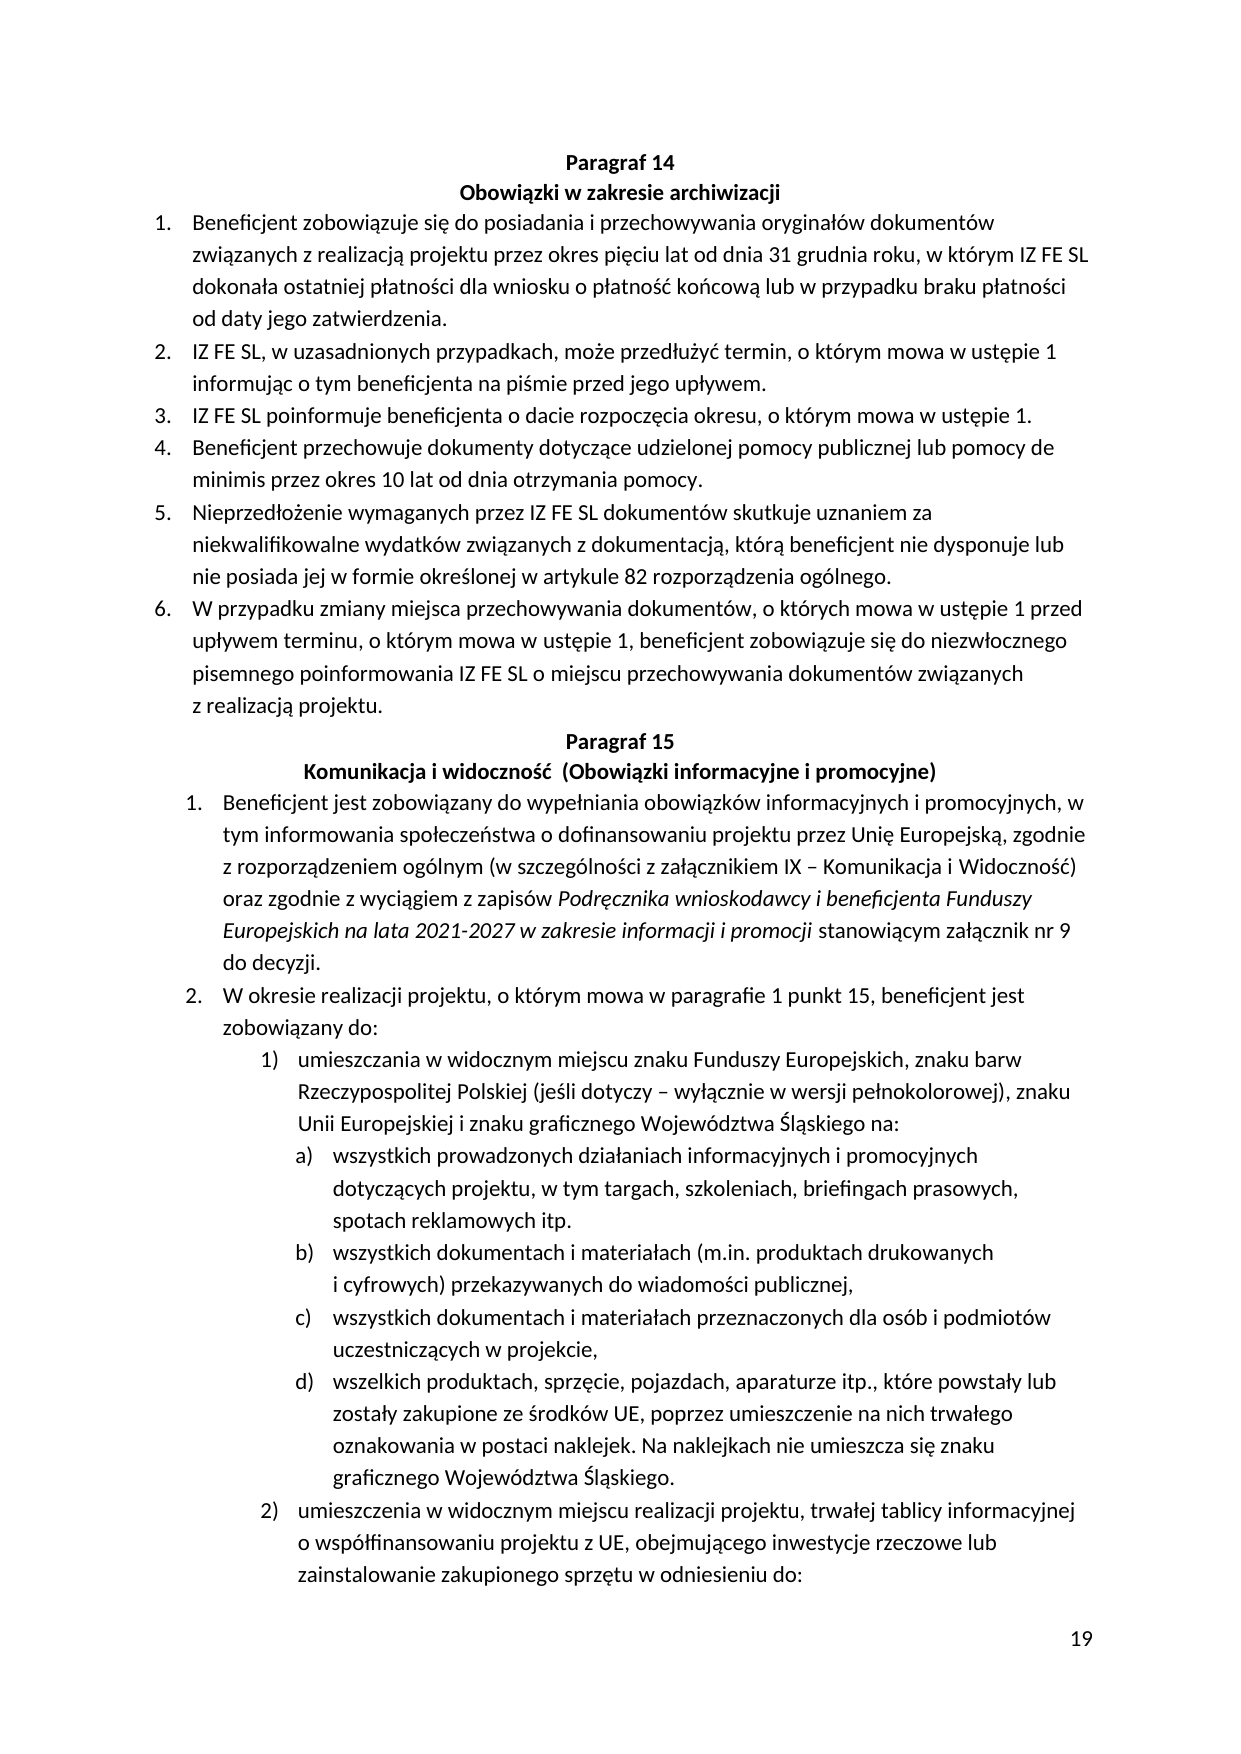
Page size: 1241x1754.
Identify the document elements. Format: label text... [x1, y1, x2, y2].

list wszystkich prowadzonych działaniach informacyjnych i promocyjnych dotyczących projektu, w tym targach, szkoleniach, briefingach prasowych, spotach reklamowych itp. [295, 1142, 1093, 1234]
list W przypadku zmiany miejsca przechowywania dokumentów, o których mowa w ustępie 1 przed upływem terminu, o którym mowa w ustępie 1, beneficjent zobowiązuje się do niezwłocznego pisemnego poinformowania IZ FE SL o miejscu przechowywania dokumentów związanych z realizacją projektu. [154, 594, 1093, 719]
list Beneficjent zobowiązuje się do posiadania i przechowywania oryginałów dokumentów związanych z realizacją projektu przez okres pięciu lat od dnia 31 grudnia roku, w którym IZ FE SL dokonała ostatniej płatności dla wniosku o płatność końcową lub w przypadku braku płatności od daty jego zatwierdzenia. [154, 208, 1093, 333]
list IZ FE SL poinformuje beneficjenta o dacie rozpoczęcia okresu, o którym mowa w ustępie 1. [154, 401, 1093, 429]
list wszystkich dokumentach i materiałach przeznaczonych dla osób i podmiotów uczestniczących w projekcie, [295, 1303, 1093, 1363]
subtitle Paragraf 15 Komunikacja i widoczność (Obowiązki informacyjne i promocyjne) [148, 727, 1093, 785]
list W okresie realizacji projektu, o którym mowa w paragrafie 1 punkt 15, beneficjent jest zobowiązany do: [185, 981, 1093, 1041]
list Beneficjent jest zobowiązany do wypełniania obowiązków informacyjnych i promocyjnych, w tym informowania społeczeństwa o dofinansowaniu projektu przez Unię Europejską, zgodnie z rozporządzeniem ogólnym (w szczególności z załącznikiem IX – Komunikacja i Widoczność) oraz zgodnie z wyciągiem z zapisów Podręcznika wnioskodawcy i beneficjenta Funduszy Europejskich na lata 2021-2027 w zakresie informacji i promocji stanowiącym załącznik nr 9 do decyzji. [185, 788, 1093, 977]
list Nieprzedłożenie wymaganych przez IZ FE SL dokumentów skutkuje uznaniem za niekwalifikowalne wydatków związanych z dokumentacją, którą beneficjent nie dysponuje lub nie posiada jej w formie określonej w artykule 82 rozporządzenia ogólnego. [154, 498, 1093, 590]
list IZ FE SL, w uzasadnionych przypadkach, może przedłużyć termin, o którym mowa w ustępie 1 informując o tym beneficjenta na piśmie przed jego upływem. [154, 337, 1093, 397]
list wszelkich produktach, sprzęcie, pojazdach, aparaturze itp., które powstały lub zostały zakupione ze środków UE, poprzez umieszczenie na nich trwałego oznakowania w postaci naklejek. Na naklejkach nie umieszcza się znaku graficznego Województwa Śląskiego. [295, 1367, 1093, 1492]
list umieszczania w widocznym miejscu znaku Funduszy Europejskich, znaku barw Rzeczypospolitej Polskiej (jeśli dotyczy – wyłącznie w wersji pełnokolorowej), znaku Unii Europejskiej i znaku graficznego Województwa Śląskiego na: [260, 1045, 1093, 1137]
list wszystkich dokumentach i materiałach (m.in. produktach drukowanych i cyfrowych) przekazywanych do wiadomości publicznej, [295, 1238, 1093, 1298]
subtitle Paragraf 14 Obowiązki w zakresie archiwizacji [148, 148, 1093, 206]
list Beneficjent przechowuje dokumenty dotyczące udzielonej pomocy publicznej lub pomocy de minimis przez okres 10 lat od dnia otrzymania pomocy. [154, 433, 1093, 493]
list umieszczenia w widocznym miejscu realizacji projektu, trwałej tablicy informacyjnej o współfinansowaniu projektu z UE, obejmującego inwestycje rzeczowe lub zainstalowanie zakupionego sprzętu w odniesieniu do: [260, 1496, 1093, 1588]
